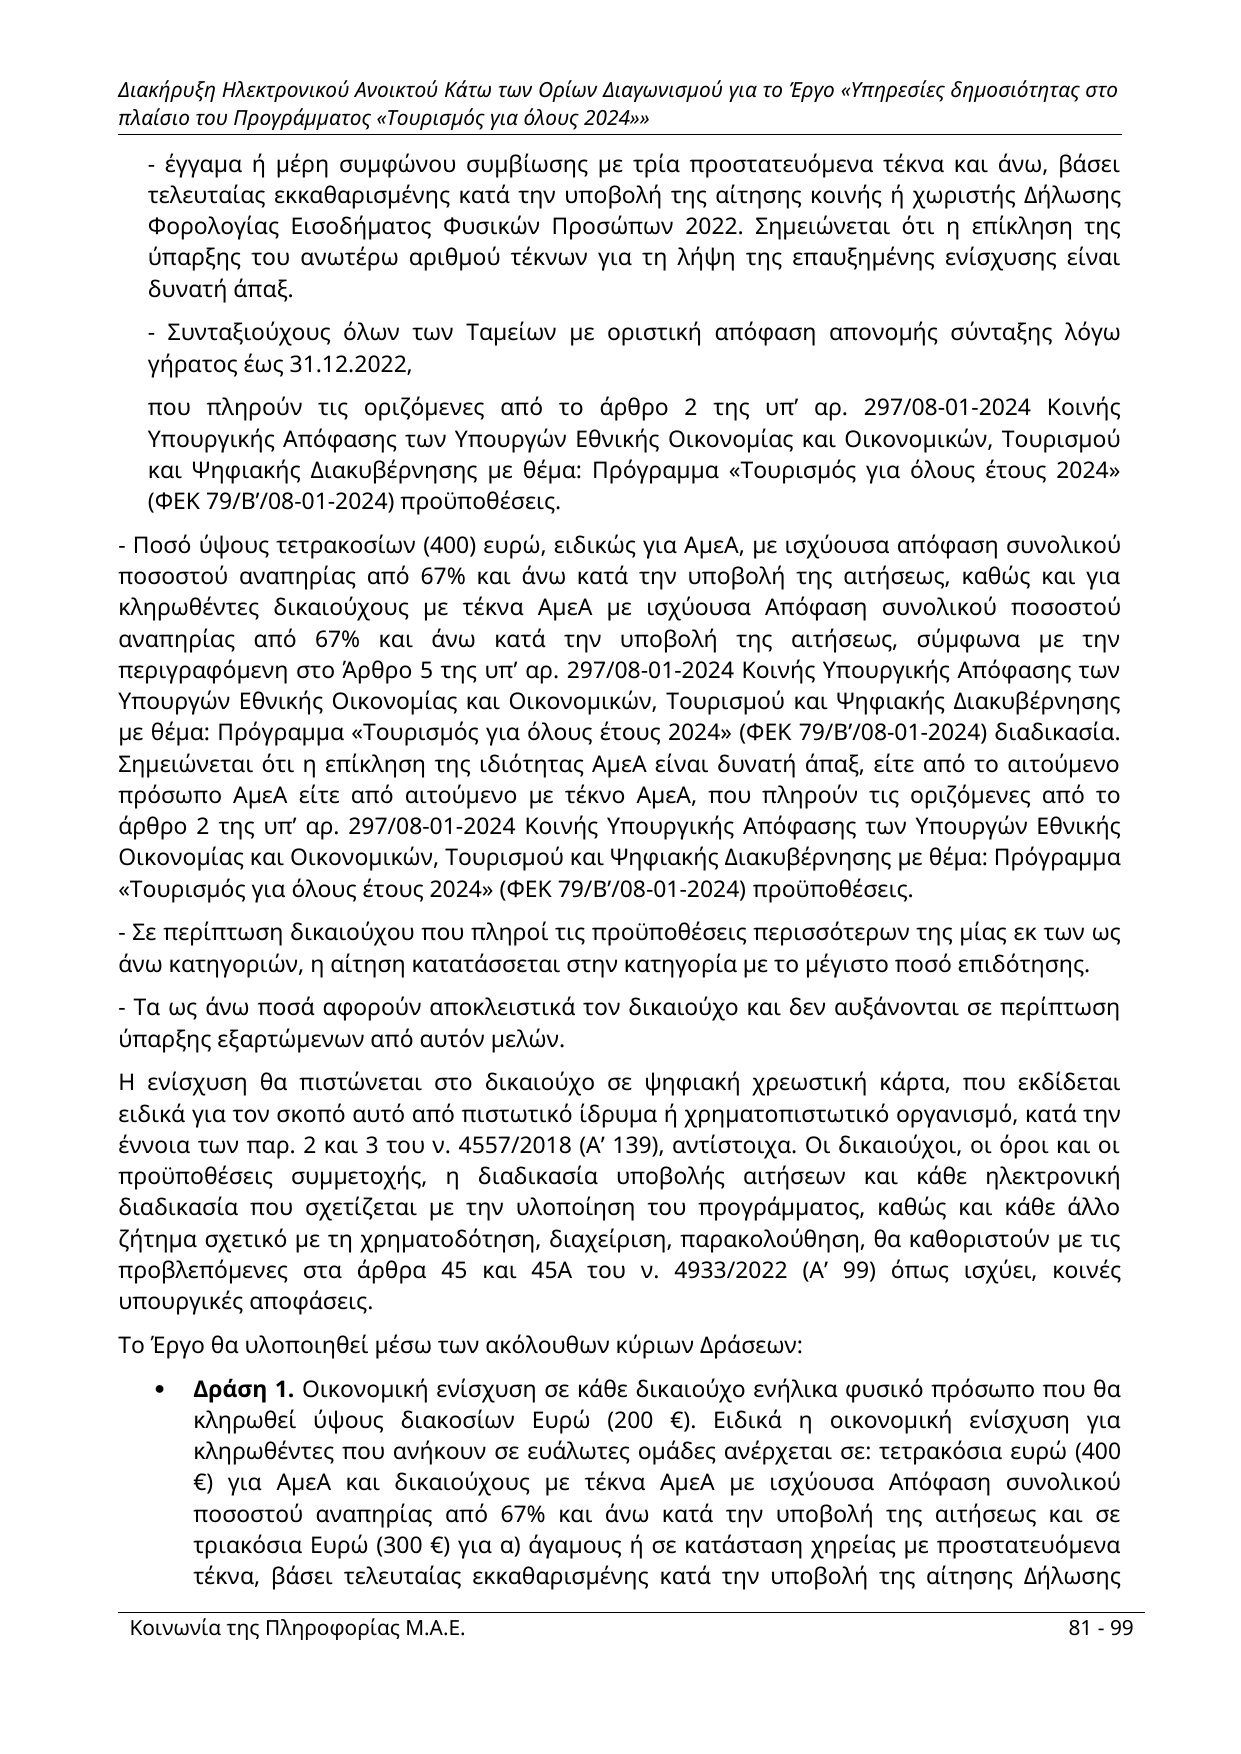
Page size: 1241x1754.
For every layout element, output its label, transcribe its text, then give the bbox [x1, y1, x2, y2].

text - Συνταξιούχους όλων των Ταμείων με οριστική απόφαση απονομής σύνταξης λόγω γήρατος έως 31.12.2022, [148, 316, 1122, 379]
text που πληρούν τις οριζόμενες από το άρθρο 2 της υπ’ αρ. 297/08-01-2024 Κοινής Υπουργικής Απόφασης των Υπουργών Εθνικής Οικονομίας και Οικονομικών, Τουρισμού και Ψηφιακής Διακυβέρνησης με θέμα: Πρόγραμμα «Τουρισμός για όλους έτους 2024» (ΦΕΚ 79/Β’/08-01-2024) προϋποθέσεις. [148, 391, 1122, 516]
text - Σε περίπτωση δικαιούχου που πληροί τις προϋποθέσεις περισσότερων της μίας εκ των ως άνω κατηγοριών, η αίτηση κατατάσσεται στην κατηγορία με το μέγιστο ποσό επιδότησης. [118, 916, 1122, 979]
text Η ενίσχυση θα πιστώνεται στο δικαιούχο σε ψηφιακή χρεωστική κάρτα, που εκδίδεται ειδικά για τον σκοπό αυτό από πιστωτικό ίδρυμα ή χρηματοπιστωτικό οργανισμό, κατά την έννοια των παρ. 2 και 3 του ν. 4557/2018 (Α’ 139), αντίστοιχα. Οι δικαιούχοι, οι όροι και οι προϋποθέσεις συμμετοχής, η διαδικασία υποβολής αιτήσεων και κάθε ηλεκτρονική διαδικασία που σχετίζεται με την υλοποίηση του προγράμματος, καθώς και κάθε άλλο ζήτημα σχετικό με τη χρηματοδότηση, διαχείριση, παρακολούθηση, θα καθοριστούν με τις προβλεπόμενες στα άρθρα 45 και 45Α του ν. 4933/2022 (Α’ 99) όπως ισχύει, κοινές υπουργικές αποφάσεις. [118, 1066, 1122, 1316]
text - Ποσό ύψους τετρακοσίων (400) ευρώ, ειδικώς για ΑμεΑ, με ισχύουσα απόφαση συνολικού ποσοστού αναπηρίας από 67% και άνω κατά την υποβολή της αιτήσεως, καθώς και για κληρωθέντες δικαιούχους με τέκνα ΑμεΑ με ισχύουσα Απόφαση συνολικού ποσοστού αναπηρίας από 67% και άνω κατά την υποβολή της αιτήσεως, σύμφωνα με την περιγραφόμενη στο Άρθρο 5 της υπ’ αρ. 297/08-01-2024 Κοινής Υπουργικής Απόφασης των Υπουργών Εθνικής Οικονομίας και Οικονομικών, Τουρισμού και Ψηφιακής Διακυβέρνησης με θέμα: Πρόγραμμα «Τουρισμός για όλους έτους 2024» (ΦΕΚ 79/Β’/08-01-2024) διαδικασία. Σημειώνεται ότι η επίκληση της ιδιότητας ΑμεΑ είναι δυνατή άπαξ, είτε από το αιτούμενο πρόσωπο ΑμεΑ είτε από αιτούμενο με τέκνο ΑμεΑ, που πληρούν τις οριζόμενες από το άρθρο 2 της υπ’ αρ. 297/08-01-2024 Κοινής Υπουργικής Απόφασης των Υπουργών Εθνικής Οικονομίας και Οικονομικών, Τουρισμού και Ψηφιακής Διακυβέρνησης με θέμα: Πρόγραμμα «Τουρισμός για όλους έτους 2024» (ΦΕΚ 79/Β’/08-01-2024) προϋποθέσεις. [118, 529, 1122, 904]
text - Τα ως άνω ποσά αφορούν αποκλειστικά τον δικαιούχο και δεν αυξάνονται σε περίπτωση ύπαρξης εξαρτώμενων από αυτόν μελών. [118, 991, 1122, 1054]
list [156, 1372, 1122, 1591]
text - έγγαμα ή μέρη συμφώνου συμβίωσης με τρία προστατευόμενα τέκνα και άνω, βάσει τελευταίας εκκαθαρισμένης κατά την υποβολή της αίτησης κοινής ή χωριστής Δήλωσης Φορολογίας Εισοδήματος Φυσικών Προσώπων 2022. Σημειώνεται ότι η επίκληση της ύπαρξης του ανωτέρω αριθμού τέκνων για τη λήψη της επαυξημένης ενίσχυσης είναι δυνατή άπαξ. [148, 147, 1122, 304]
text Το Έργο θα υλοποιηθεί μέσω των ακόλουθων κύριων Δράσεων: [118, 1329, 1122, 1360]
